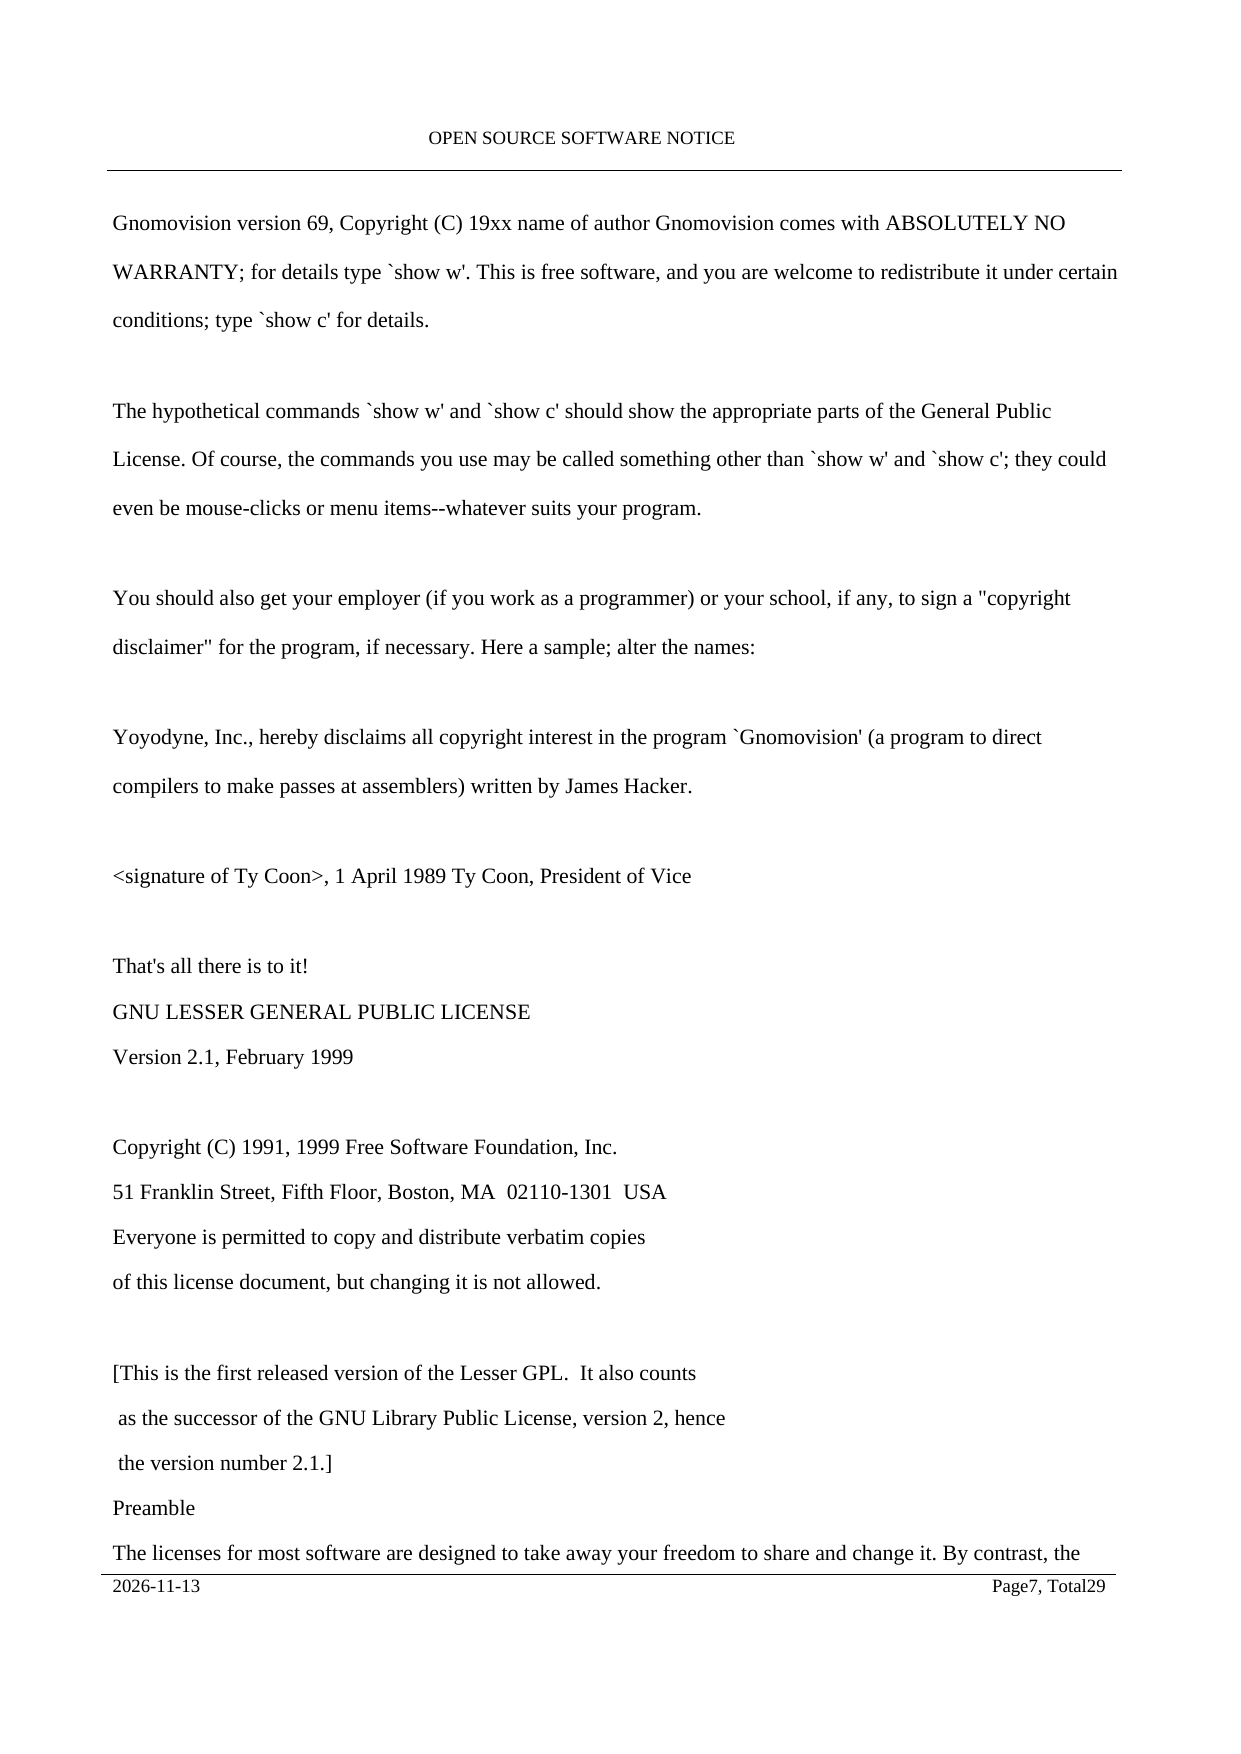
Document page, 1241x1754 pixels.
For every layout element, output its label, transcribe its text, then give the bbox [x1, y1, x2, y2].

text [This is the first released version of the Lesser GPL. It also counts [112, 1356, 1128, 1388]
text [112, 1536, 1128, 1569]
text That's all there is to it! [112, 950, 1128, 982]
text GNU LESSER GENERAL PUBLIC LICENSE [112, 995, 1128, 1027]
text Everyone is permitted to copy and distribute verbatim copies [112, 1221, 1128, 1253]
text 51 Franklin Street, Fifth Floor, Boston, MA 02110-1301 USA [112, 1175, 1128, 1208]
text The hypothetical commands `show w' and `show c' should show the appropriate parts of the General Public License. Of course, the commands you use may be called something other than `show w' and `show c'; they could even be mouse-clicks or menu items--whatever suits your program. [112, 394, 1128, 524]
text <signature of Ty Coon>, 1 April 1989 Ty Coon, President of Vice [112, 860, 1128, 892]
text as the successor of the GNU Library Public License, version 2, hence [112, 1401, 1128, 1433]
text Preamble [112, 1491, 1128, 1524]
text Copyright (C) 1991, 1999 Free Software Foundation, Inc. [112, 1130, 1128, 1163]
text Yoyodyne, Inc., hereby disclaims all copyright interest in the program `Gnomovision' (a program to direct compilers to make passes at assemblers) written by James Hacker. [112, 721, 1128, 802]
text Version 2.1, February 1999 [112, 1040, 1128, 1073]
text the version number 2.1.] [112, 1446, 1128, 1478]
text You should also get your employer (if you work as a programmer) or your school, if any, to sign a "copyright disclaimer" for the program, if necessary. Here a sample; alter the names: [112, 582, 1128, 663]
text Gnomovision version 69, Copyright (C) 19xx name of author Gnomovision comes with ABSOLUTELY NO WARRANTY; for details type `show w'. This is free software, and you are welcome to redistribute it under certain conditions; type `show c' for details. [112, 206, 1128, 336]
text of this license document, but changing it is not allowed. [112, 1266, 1128, 1298]
